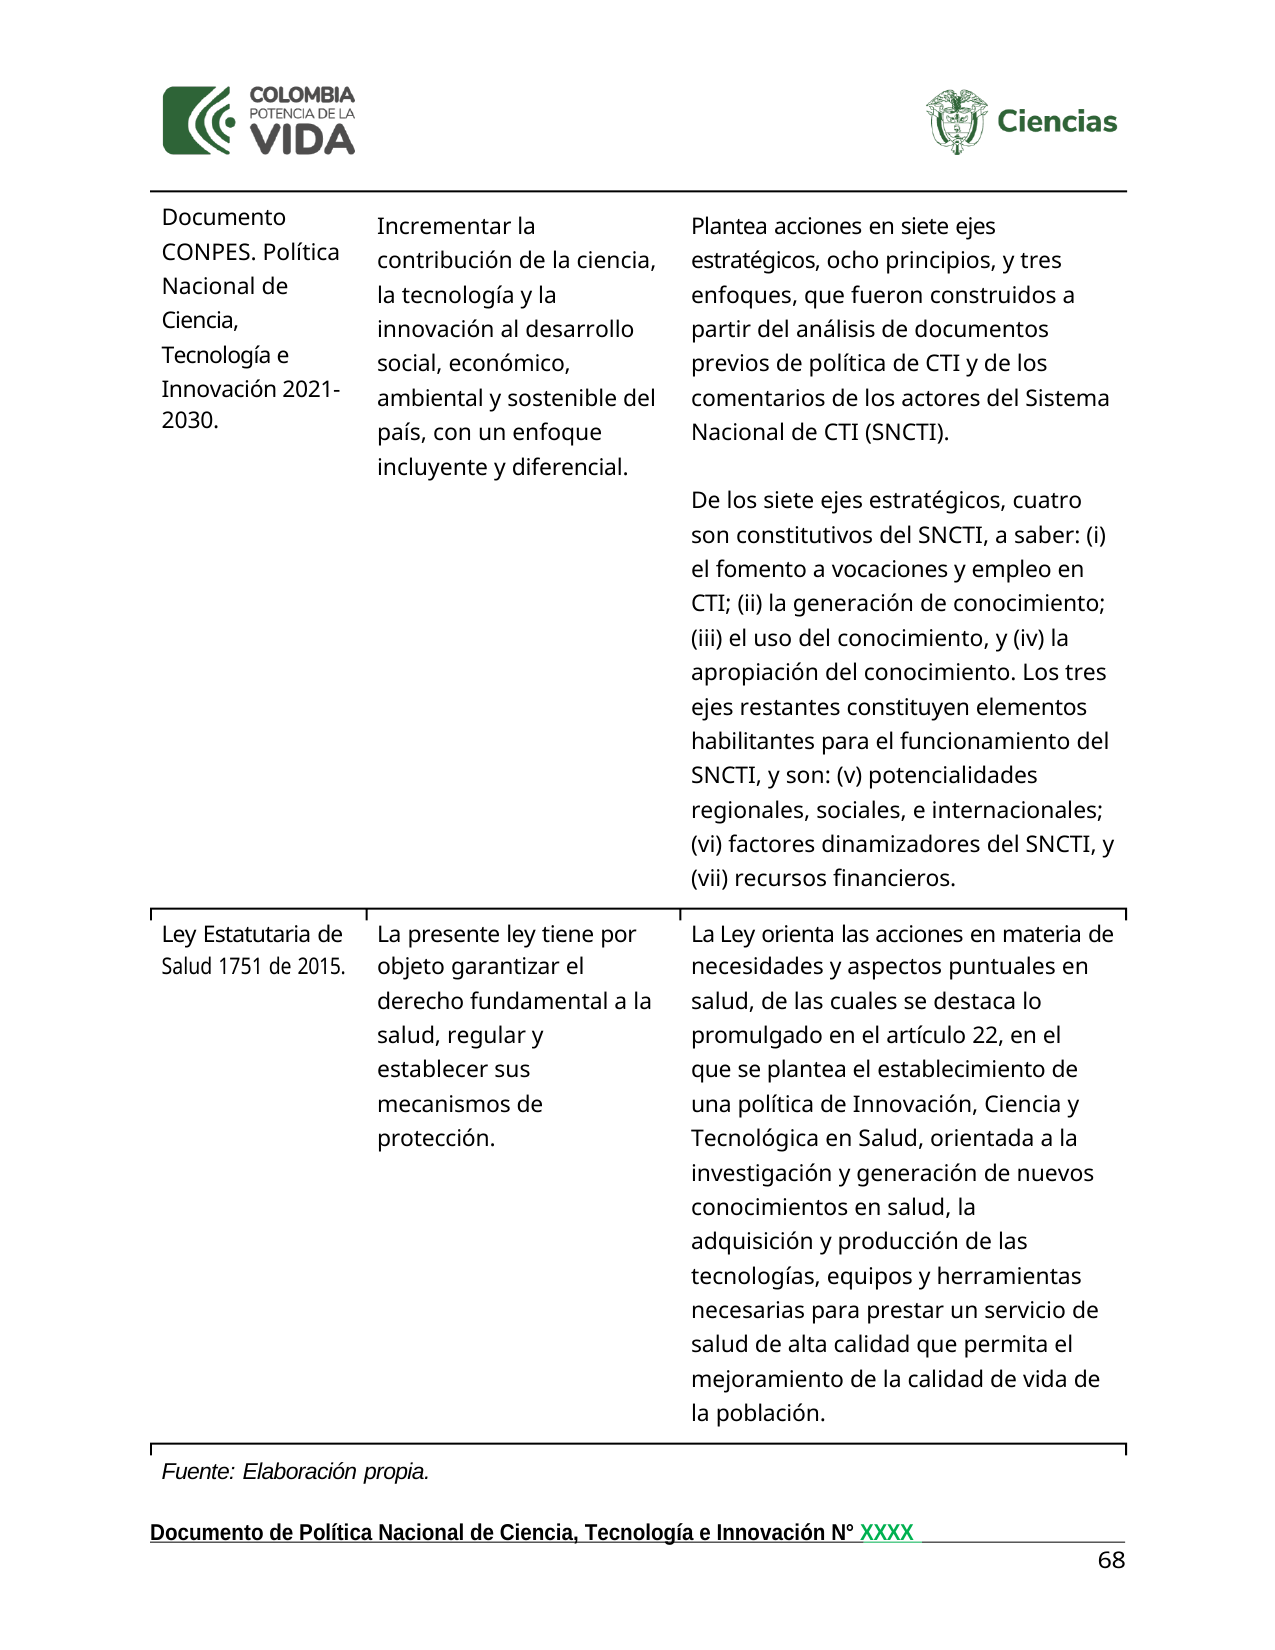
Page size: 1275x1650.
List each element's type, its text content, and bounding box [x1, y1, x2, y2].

text Salud 1751 de 2015. [161, 950, 347, 982]
text Documento CONPES. Política Nacional de Ciencia, Tecnología e Innovación 2021- [161, 201, 352, 404]
text De los siete ejes estratégicos, cuatro son constitutivos del SNCTI, a saber: (i) el fomento a vocaciones y empleo en CTI; (ii) la generación de conocimiento; (iii) el uso del conocimiento, y (iv) la apropiación del conocimiento. Los tres ejes restantes constituyen elementos habilitantes para el funcionamiento del SNCTI, y son: (v) potencialidades regionales, sociales, e internacionales; (vi) factores dinamizadores del SNCTI, y (vii) recursos financieros. [691, 484, 1123, 894]
text necesidades y aspectos puntuales en salud, de las cuales se destaca lo promulgado en el artículo 22, en el que se plantea el establecimiento de una política de Innovación, Ciencia y Tecnológica en Salud, orientada a la investigación y generación de nuevos conocimientos en salud, la adquisición y producción de las tecnologías, equipos y herramientas necesarias para prestar un servicio de salud de alta calidad que permita el mejoramiento de la calidad de vida de la población. [691, 950, 1103, 1428]
text La presente ley tiene por [377, 923, 657, 947]
text 2030. [161, 408, 352, 434]
text La Ley orienta las acciones en materia de [691, 923, 1137, 947]
text Ley Estatutaria de [161, 923, 347, 947]
picture [915, 81, 1125, 161]
text objeto garantizar el derecho fundamental a la salud, regular y establecer sus mecanismos de protección. [377, 950, 654, 1153]
text Fuente: Elaboración propia. [161, 1458, 1137, 1484]
text Plantea acciones en siete ejes estratégicos, ocho principios, y tres enfoques, que fueron construidos a partir del análisis de documentos previos de política de CTI y de los comentarios de los actores del Sistema Nacional de CTI (SNCTI). [691, 210, 1123, 447]
picture [150, 78, 366, 161]
text Incrementar la contribución de la ciencia, la tecnología y la innovación al desarrollo social, económico, ambiental y sostenible del país, con un enfoque incluyente y diferencial. [377, 210, 664, 482]
